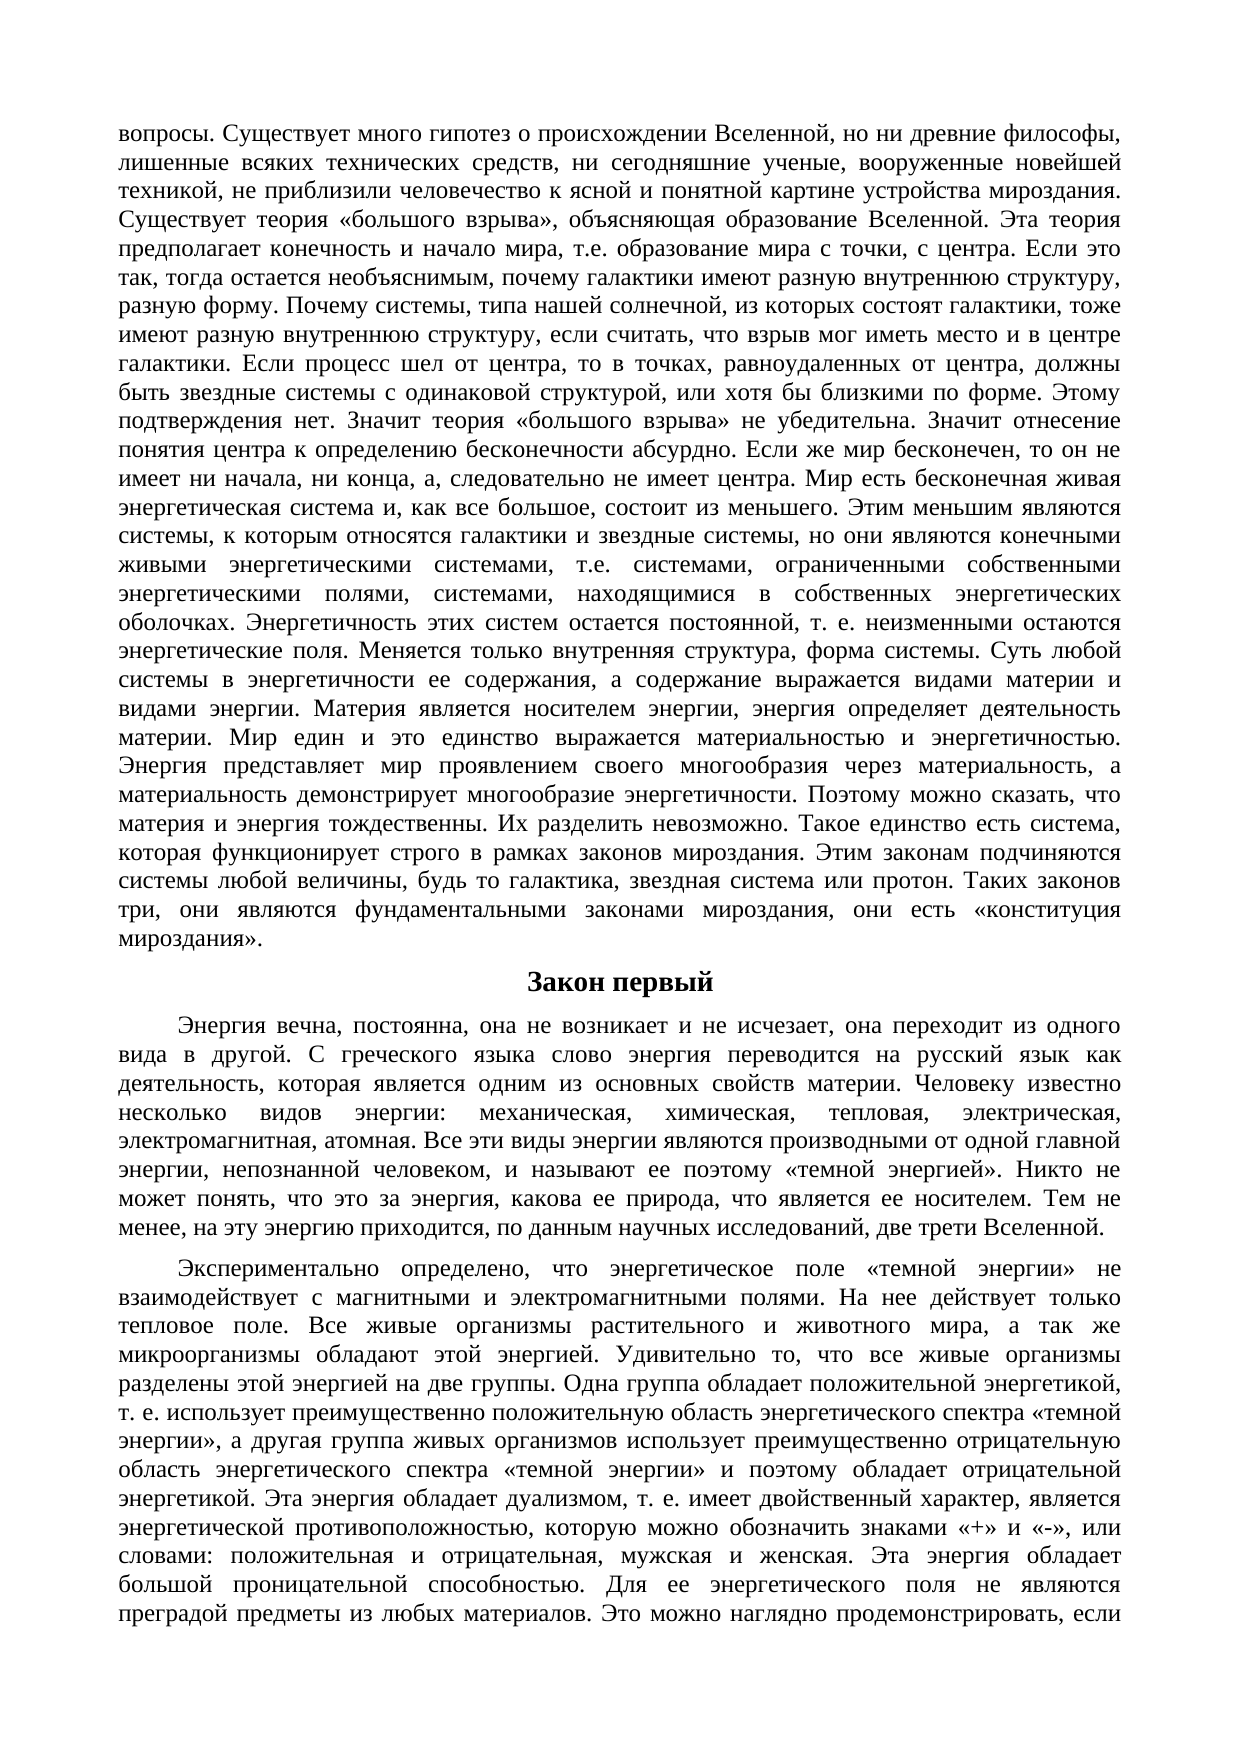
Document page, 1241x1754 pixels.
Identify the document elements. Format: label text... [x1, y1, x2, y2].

text Энергия вечна, постоянна, она не возникает и не исчезает, она переходит из одного вида в другой. С греческого языка слово энергия переводится на русский язык как деятельность, которая является одним из основных свойств материи. Человеку известно несколько видов энергии: механическая, химическая, тепловая, электрическая, электромагнитная, атомная. Все эти виды энергии являются производными от одной главной энергии, непознанной человеком, и называют ее поэтому «темной энергией». Никто не может понять, что это за энергия, какова ее природа, что является ее носителем. Тем не менее, на эту энергию приходится, по данным научных исследований, две трети Вселенной. [118, 1010, 1122, 1240]
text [118, 1253, 1122, 1627]
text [118, 118, 1122, 952]
text Закон первый [118, 964, 1122, 998]
